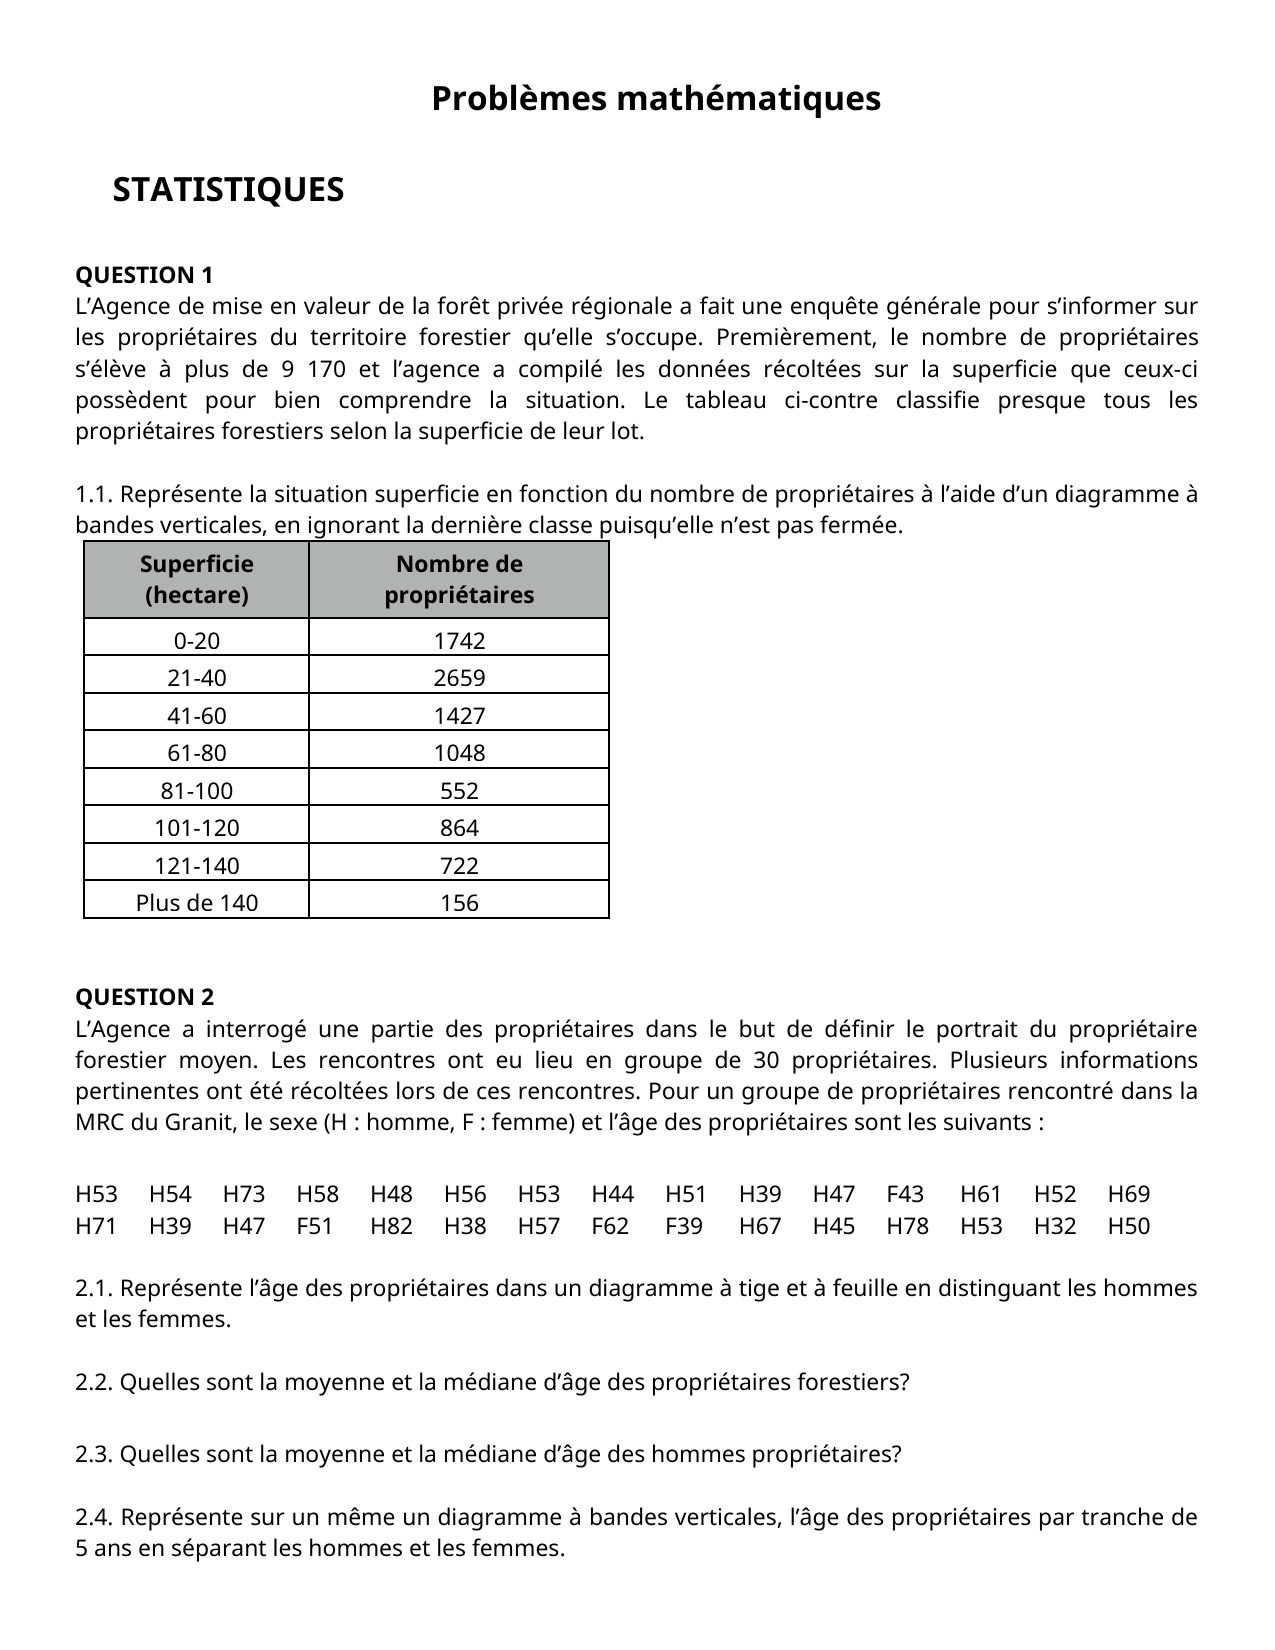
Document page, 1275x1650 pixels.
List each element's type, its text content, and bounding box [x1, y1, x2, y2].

table_cell 864 [310, 806, 608, 842]
table_cell 41-60 [85, 694, 308, 729]
text 2.4. Représente sur un même un diagramme à bandes verticales, l’âge des propriétaires par tranche de 5 ans en séparant les hommes et les femmes. [75, 1501, 1200, 1563]
text H71 H39 H47 F51 H82 H38 H57 F62 F39 H67 H45 H78 H53 H32 H50 [75, 1210, 1200, 1241]
subtitle STATISTIQUES [112, 166, 1200, 211]
table_cell 1048 [310, 731, 608, 767]
text 2.2. Quelles sont la moyenne et la médiane d’âge des propriétaires forestiers? [75, 1366, 1200, 1397]
table_cell 101-120 [85, 806, 308, 842]
text H53 H54 H73 H58 H48 H56 H53 H44 H51 H39 H47 F43 H61 H52 H69 [75, 1178, 1200, 1210]
table_cell 2659 [310, 656, 608, 692]
table_cell 81-100 [85, 769, 308, 804]
table_cell 1427 [310, 694, 608, 729]
table_cell 156 [310, 881, 608, 917]
text L’Agence de mise en valeur de la forêt privée régionale a fait une enquête générale pour s’informer sur les propriétaires du territoire forestier qu’elle s’occupe. Premièrement, le nombre de propriétaires s’élève à plus de 9 170 et l’agence a compilé les données récoltées sur la superficie que ceux-ci possèdent pour bien comprendre la situation. Le tableau ci-contre classifie presque tous les propriétaires forestiers selon la superficie de leur lot. [75, 290, 1200, 446]
table_cell Plus de 140 [85, 881, 308, 917]
text Question 1 [75, 259, 1200, 290]
subtitle Problèmes mathématiques [112, 75, 1200, 120]
text 2.1. Représente l’âge des propriétaires dans un diagramme à tige et à feuille en distinguant les hommes et les femmes. [75, 1272, 1200, 1335]
table_cell 722 [310, 844, 608, 879]
text 2.3. Quelles sont la moyenne et la médiane d’âge des hommes propriétaires? [75, 1438, 1200, 1469]
table_cell 61-80 [85, 731, 308, 767]
table_header Nombre de propriétaires [310, 542, 608, 617]
text L’Agence a interrogé une partie des propriétaires dans le but de définir le portrait du propriétaire forestier moyen. Les rencontres ont eu lieu en groupe de 30 propriétaires. Plusieurs informations pertinentes ont été récoltées lors de ces rencontres. Pour un groupe de propriétaires rencontré dans la MRC du Granit, le sexe (H : homme, F : femme) et l’âge des propriétaires sont les suivants : [75, 1013, 1200, 1138]
table_cell 0-20 [85, 619, 308, 654]
text Question 2 [75, 981, 1200, 1013]
table_cell 1742 [310, 619, 608, 654]
table_header Superficie (hectare) [85, 542, 308, 617]
table_cell 552 [310, 769, 608, 804]
table_cell 121-140 [85, 844, 308, 879]
table_cell 21-40 [85, 656, 308, 692]
text 1.1. Représente la situation superficie en fonction du nombre de propriétaires à l’aide d’un diagramme à bandes verticales, en ignorant la dernière classe puisqu’elle n’est pas fermée. [75, 478, 1200, 540]
